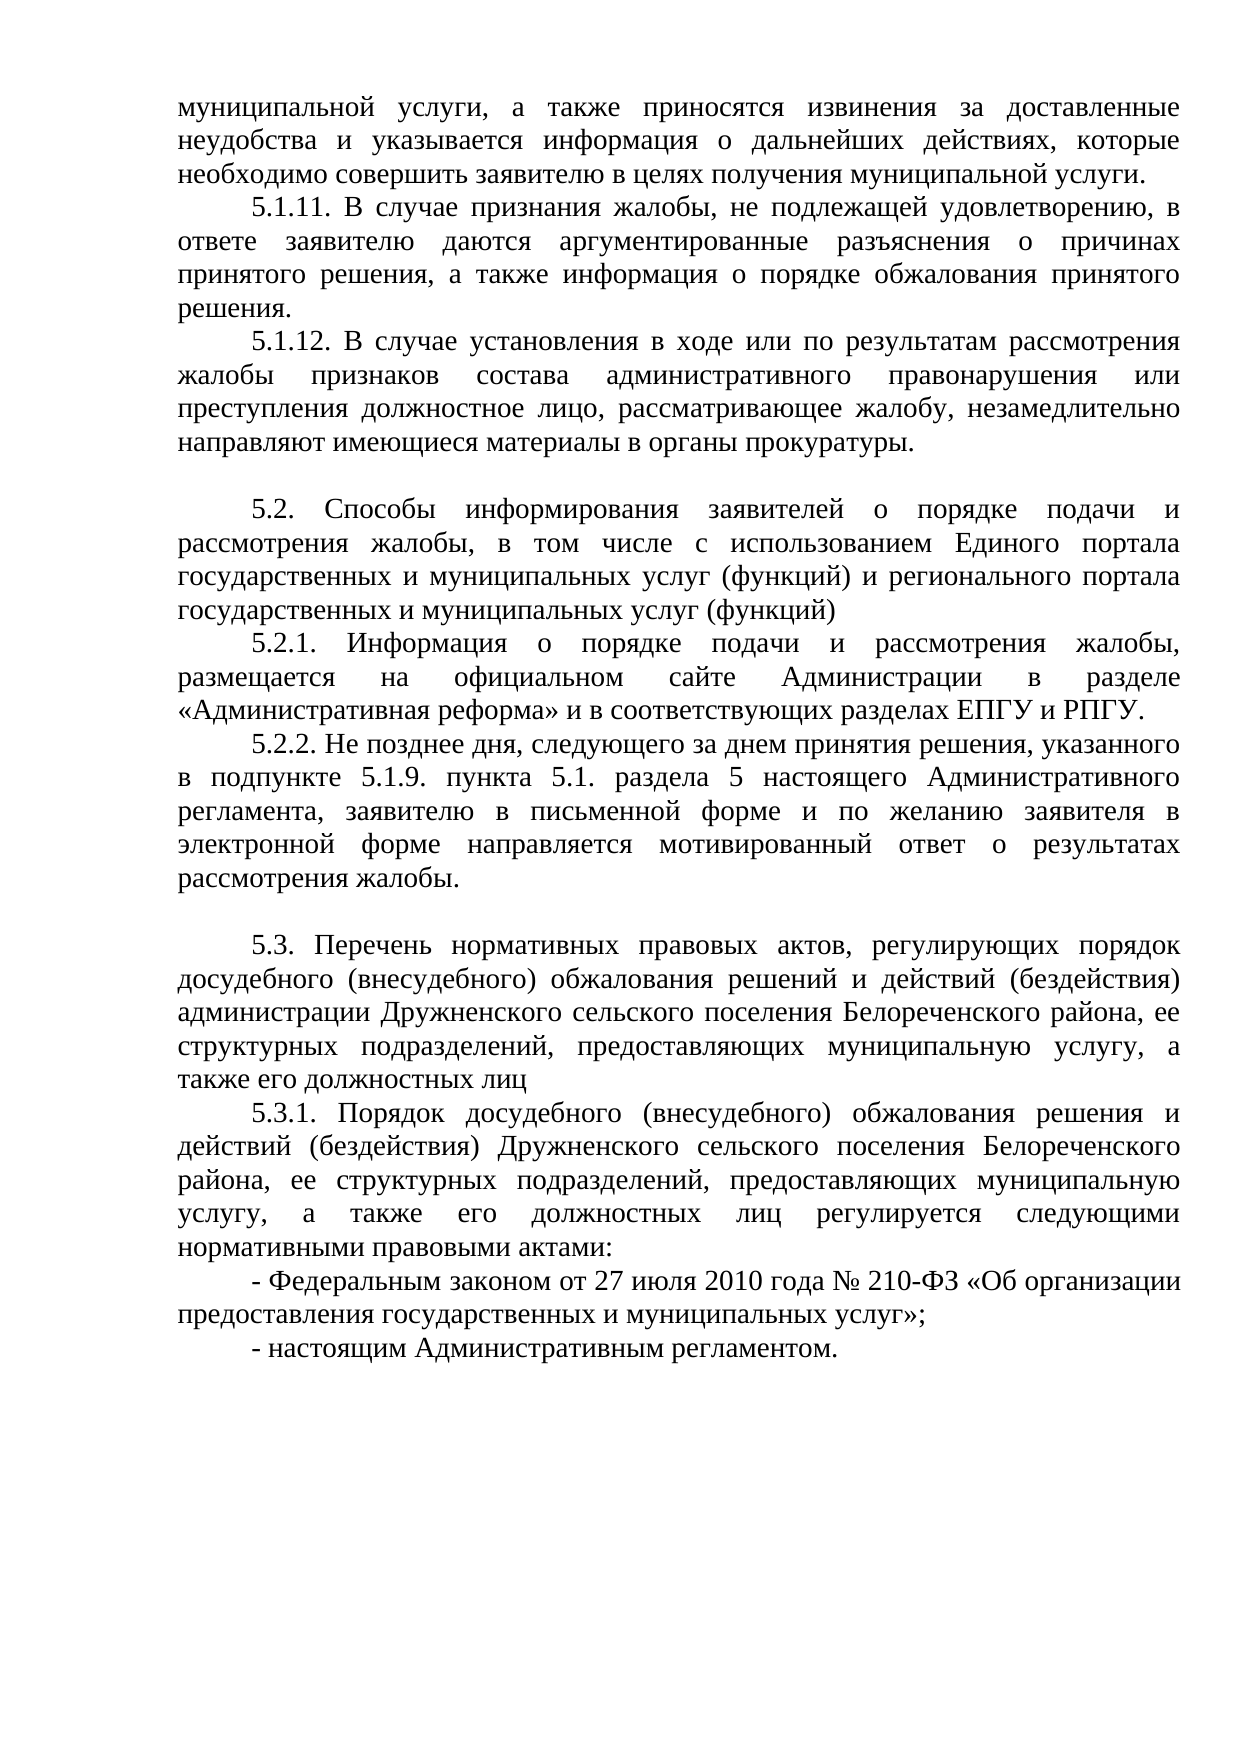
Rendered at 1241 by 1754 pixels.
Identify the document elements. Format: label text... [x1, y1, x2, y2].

text 5.2.2. Не позднее дня, следующего за днем принятия решения, указанного в подпункте 5.1.9. пункта 5.1. раздела 5 настоящего Административного регламента, заявителю в письменной форме и по желанию заявителя в электронной форме направляется мотивированный ответ о результатах рассмотрения жалобы. [177, 726, 1181, 894]
text - Федеральным законом от 27 июля 2010 года № 210-ФЗ «Об организации предоставления государственных и муниципальных услуг»; [177, 1263, 1181, 1330]
text 5.2.1. Информация о порядке подачи и рассмотрения жалобы, размещается на официальном сайте Администрации в разделе «Административная реформа» и в соответствующих разделах ЕПГУ и РПГУ. [177, 625, 1181, 726]
text 5.3. Перечень нормативных правовых актов, регулирующих порядок досудебного (внесудебного) обжалования решений и действий (бездействия) администрации Дружненского сельского поселения Белореченского района, ее структурных подразделений, предоставляющих муниципальную услугу, а также его должностных лиц [177, 927, 1181, 1095]
text 5.1.11. В случае признания жалобы, не подлежащей удовлетворению, в ответе заявителю даются аргументированные разъяснения о причинах принятого решения, а также информация о порядке обжалования принятого решения. [177, 189, 1181, 323]
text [177, 89, 1181, 189]
text 5.1.12. В случае установления в ходе или по результатам рассмотрения жалобы признаков состава административного правонарушения или преступления должностное лицо, рассматривающее жалобу, незамедлительно направляют имеющиеся материалы в органы прокуратуры. [177, 323, 1181, 458]
text 5.2. Способы информирования заявителей о порядке подачи и рассмотрения жалобы, в том числе с использованием Единого портала государственных и муниципальных услуг (функций) и регионального портала государственных и муниципальных услуг (функций) [177, 491, 1181, 625]
text - настоящим Административным регламентом. [177, 1330, 1181, 1363]
text 5.3.1. Порядок досудебного (внесудебного) обжалования решения и действий (бездействия) Дружненского сельского поселения Белореченского района, ее структурных подразделений, предоставляющих муниципальную услугу, а также его должностных лиц регулируется следующими нормативными правовыми актами: [177, 1095, 1181, 1263]
